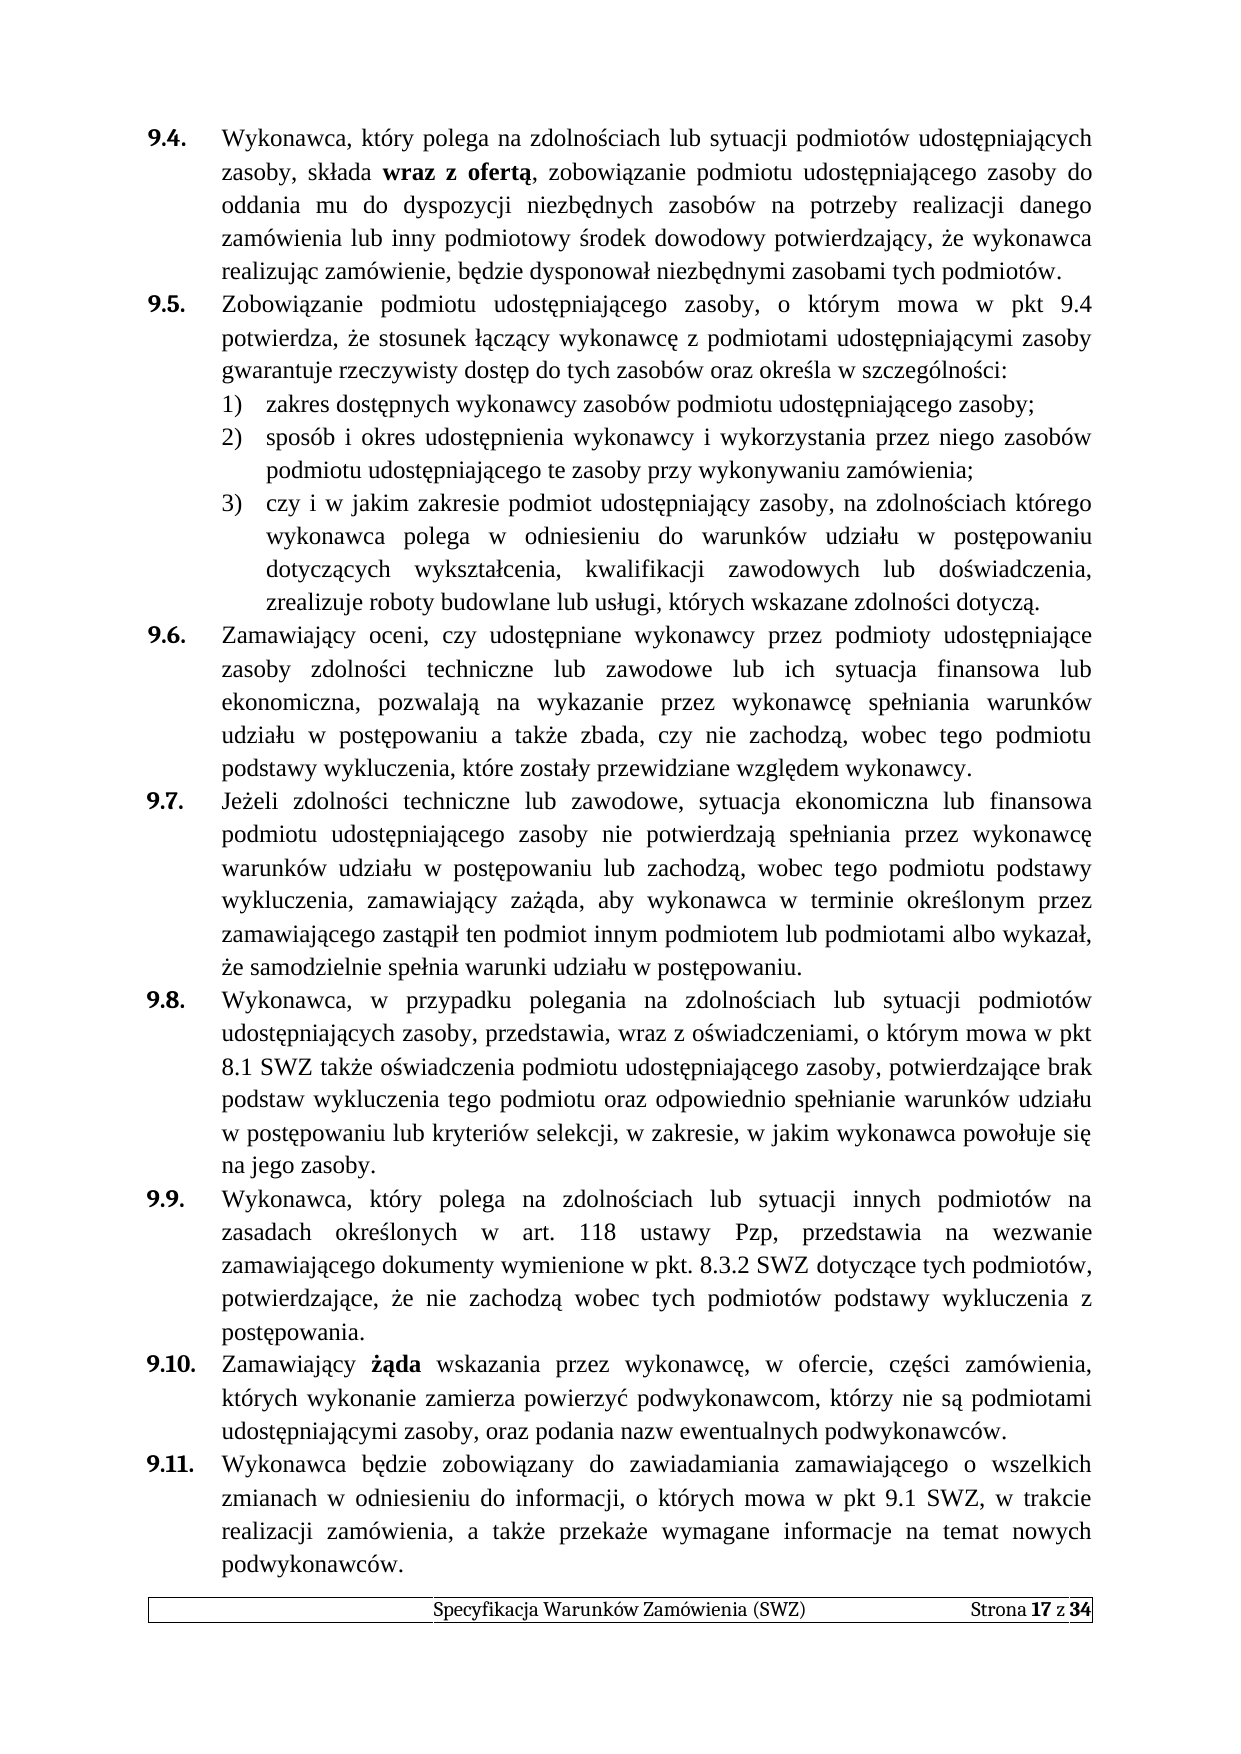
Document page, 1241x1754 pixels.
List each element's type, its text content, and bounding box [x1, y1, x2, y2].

list Jeżeli zdolności techniczne lub zawodowe, sytuacja ekonomiczna lub finansowa podmiotu udostępniającego zasoby nie potwierdzają spełniania przez wykonawcę warunków udziału w postępowaniu lub zachodzą, wobec tego podmiotu podstawy wykluczenia, zamawiający zażąda, aby wykonawca w terminie określonym przez zamawiającego zastąpił ten podmiot innym podmiotem lub podmiotami albo wykazał, że samodzielnie spełnia warunki udziału w postępowaniu. [146, 786, 1093, 980]
list Zamawiający oceni, czy udostępniane wykonawcy przez podmioty udostępniające zasoby zdolności techniczne lub zawodowe lub ich sytuacja finansowa lub ekonomiczna, pozwalają na wykazanie przez wykonawcę spełniania warunków udziału w postępowaniu a także zbada, czy nie zachodzą, wobec tego podmiotu podstawy wykluczenia, które zostały przewidziane względem wykonawcy. [148, 620, 1093, 781]
list czy i w jakim zakresie podmiot udostępniający zasoby, na zdolnościach którego wykonawca polega w odniesieniu do warunków udziału w postępowaniu dotyczących wykształcenia, kwalifikacji zawodowych lub doświadczenia, zrealizuje roboty budowlane lub usługi, których wskazane zdolności dotyczą. [221, 488, 1093, 616]
list Wykonawca będzie zobowiązany do zawiadamiania zamawiającego o wszelkich zmianach w odniesieniu do informacji, o których mowa w pkt 9.1 SWZ, w trakcie realizacji zamówienia, a także przekaże wymagane informacje na temat nowych podwykonawców. [146, 1449, 1093, 1578]
list Wykonawca, który polega na zdolnościach lub sytuacji podmiotów udostępniających zasoby, składa wraz z ofertą, zobowiązanie podmiotu udostępniającego zasoby do oddania mu do dyspozycji niezbędnych zasobów na potrzeby realizacji danego zamówienia lub inny podmiotowy środek dowodowy potwierdzający, że wykonawca realizując zamówienie, będzie dysponował niezbędnymi zasobami tych podmiotów. [148, 123, 1093, 284]
list Zamawiający żąda wskazania przez wykonawcę, w ofercie, części zamówienia, których wykonanie zamierza powierzyć podwykonawcom, którzy nie są podmiotami udostępniającymi zasoby, oraz podania nazw ewentualnych podwykonawców. [146, 1349, 1093, 1445]
list Wykonawca, w przypadku polegania na zdolnościach lub sytuacji podmiotów udostępniających zasoby, przedstawia, wraz z oświadczeniami, o którym mowa w pkt 8.1 SWZ także oświadczenia podmiotu udostępniającego zasoby, potwierdzające brak podstaw wykluczenia tego podmiotu oraz odpowiednio spełnianie warunków udziału w postępowaniu lub kryteriów selekcji, w zakresie, w jakim wykonawca powołuje się na jego zasoby. [146, 985, 1093, 1179]
list Wykonawca, który polega na zdolnościach lub sytuacji innych podmiotów na zasadach określonych w art. 118 ustawy Pzp, przedstawia na wezwanie zamawiającego dokumenty wymienione w pkt. 8.3.2 SWZ dotyczące tych podmiotów, potwierdzające, że nie zachodzą wobec tych podmiotów podstawy wykluczenia z postępowania. [146, 1184, 1093, 1345]
list zakres dostępnych wykonawcy zasobów podmiotu udostępniającego zasoby; [221, 389, 1093, 417]
list Zobowiązanie podmiotu udostępniającego zasoby, o którym mowa w pkt 9.4 potwierdza, że stosunek łączący wykonawcę z podmiotami udostępniającymi zasoby gwarantuje rzeczywisty dostęp do tych zasobów oraz określa w szczególności: [148, 289, 1093, 384]
list sposób i okres udostępnienia wykonawcy i wykorzystania przez niego zasobów podmiotu udostępniającego te zasoby przy wykonywaniu zamówienia; [221, 422, 1093, 483]
